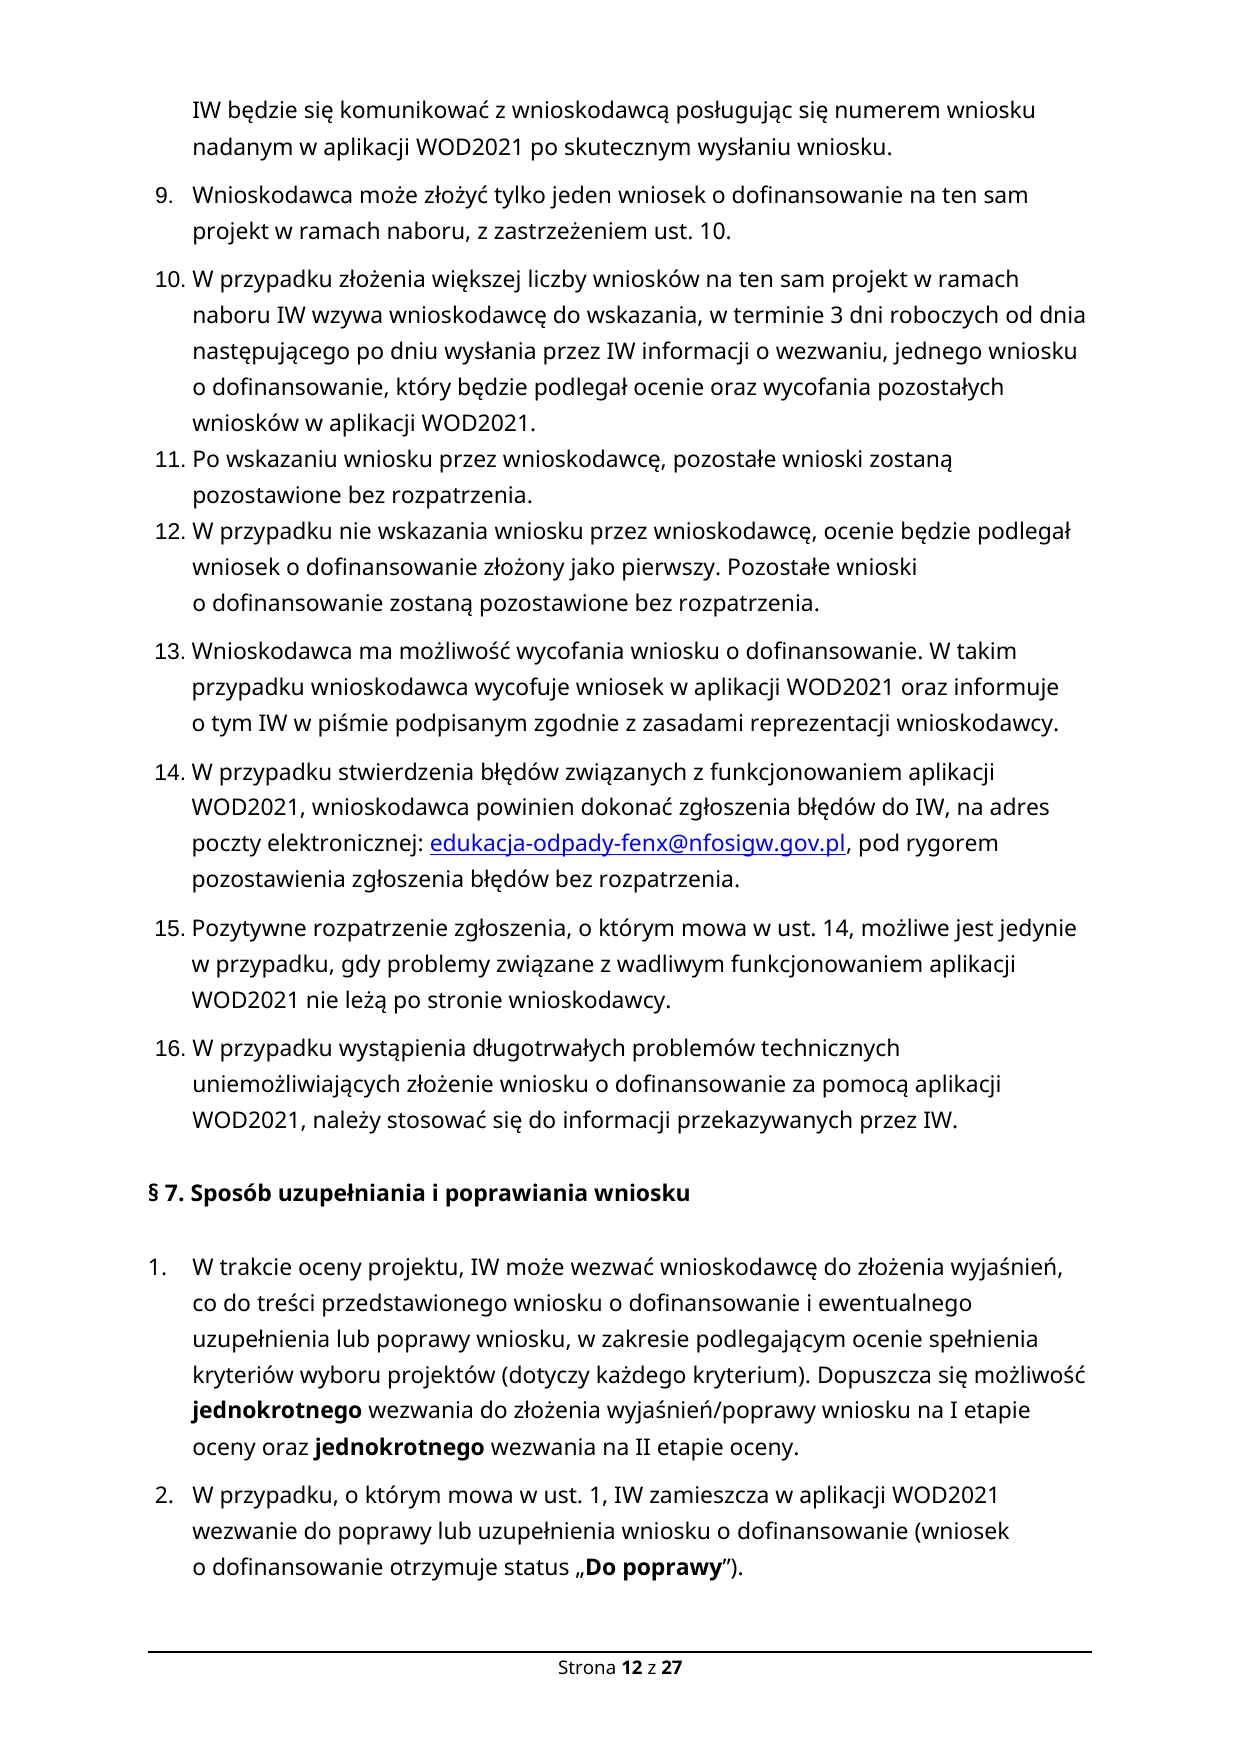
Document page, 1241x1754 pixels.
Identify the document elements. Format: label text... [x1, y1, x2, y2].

list W przypadku nie wskazania wniosku przez wnioskodawcę, ocenie będzie podlegał wniosek o dofinansowanie złożony jako pierwszy. Pozostałe wnioski o dofinansowanie zostaną pozostawione bez rozpatrzenia. [154, 515, 1092, 618]
list Wnioskodawca ma możliwość wycofania wniosku o dofinansowanie. W takim przypadku wnioskodawca wycofuje wniosek w aplikacji WOD2021 oraz informuje o tym IW w piśmie podpisanym zgodnie z zasadami reprezentacji wnioskodawcy. [154, 635, 1092, 738]
list W przypadku stwierdzenia błędów związanych z funkcjonowaniem aplikacji WOD2021, wnioskodawca powinien dokonać zgłoszenia błędów do IW, na adres poczty elektronicznej: edukacja-odpady-fenx@nfosigw.gov.pl, pod rygorem pozostawienia zgłoszenia błędów bez rozpatrzenia. [154, 755, 1092, 894]
list Po wskazaniu wniosku przez wnioskodawcę, pozostałe wnioski zostaną pozostawione bez rozpatrzenia. [154, 443, 1092, 510]
list W przypadku wystąpienia długotrwałych problemów technicznych uniemożliwiających złożenie wniosku o dofinansowanie za pomocą aplikacji WOD2021, należy stosować się do informacji przekazywanych przez IW. [154, 1032, 1092, 1135]
list W trakcie oceny projektu, IW może wezwać wnioskodawcę do złożenia wyjaśnień, co do treści przedstawionego wniosku o dofinansowanie i ewentualnego uzupełnienia lub poprawy wniosku, w zakresie podlegającym ocenie spełnienia kryteriów wyboru projektów (dotyczy każdego kryterium). Dopuszcza się możliwość jednokrotnego wezwania do złożenia wyjaśnień/poprawy wniosku na I etapie oceny oraz jednokrotnego wezwania na II etapie oceny. [148, 1251, 1092, 1462]
list Wnioskodawca może złożyć tylko jeden wniosek o dofinansowanie na ten sam projekt w ramach naboru, z zastrzeżeniem ust. 10. [155, 179, 1092, 246]
list Pozytywne rozpatrzenie zgłoszenia, o którym mowa w ust. 14, możliwe jest jedynie w przypadku, gdy problemy związane z wadliwym funkcjonowaniem aplikacji WOD2021 nie leżą po stronie wnioskodawcy. [154, 912, 1092, 1015]
text IW będzie się komunikować z wnioskodawcą posługując się numerem wniosku nadanym w aplikacji WOD2021 po skutecznym wysłaniu wniosku. [192, 94, 1092, 162]
subtitle § 7. Sposób uzupełniania i poprawiania wniosku [148, 1177, 1092, 1208]
list W przypadku, o którym mowa w ust. 1, IW zamieszcza w aplikacji WOD2021 wezwanie do poprawy lub uzupełnienia wniosku o dofinansowanie (wniosek o dofinansowanie otrzymuje status „Do poprawy”). [154, 1479, 1092, 1582]
list W przypadku złożenia większej liczby wniosków na ten sam projekt w ramach naboru IW wzywa wnioskodawcę do wskazania, w terminie 3 dni roboczych od dnia następującego po dniu wysłania przez IW informacji o wezwaniu, jednego wniosku o dofinansowanie, który będzie podlegał ocenie oraz wycofania pozostałych wniosków w aplikacji WOD2021. [154, 263, 1092, 438]
